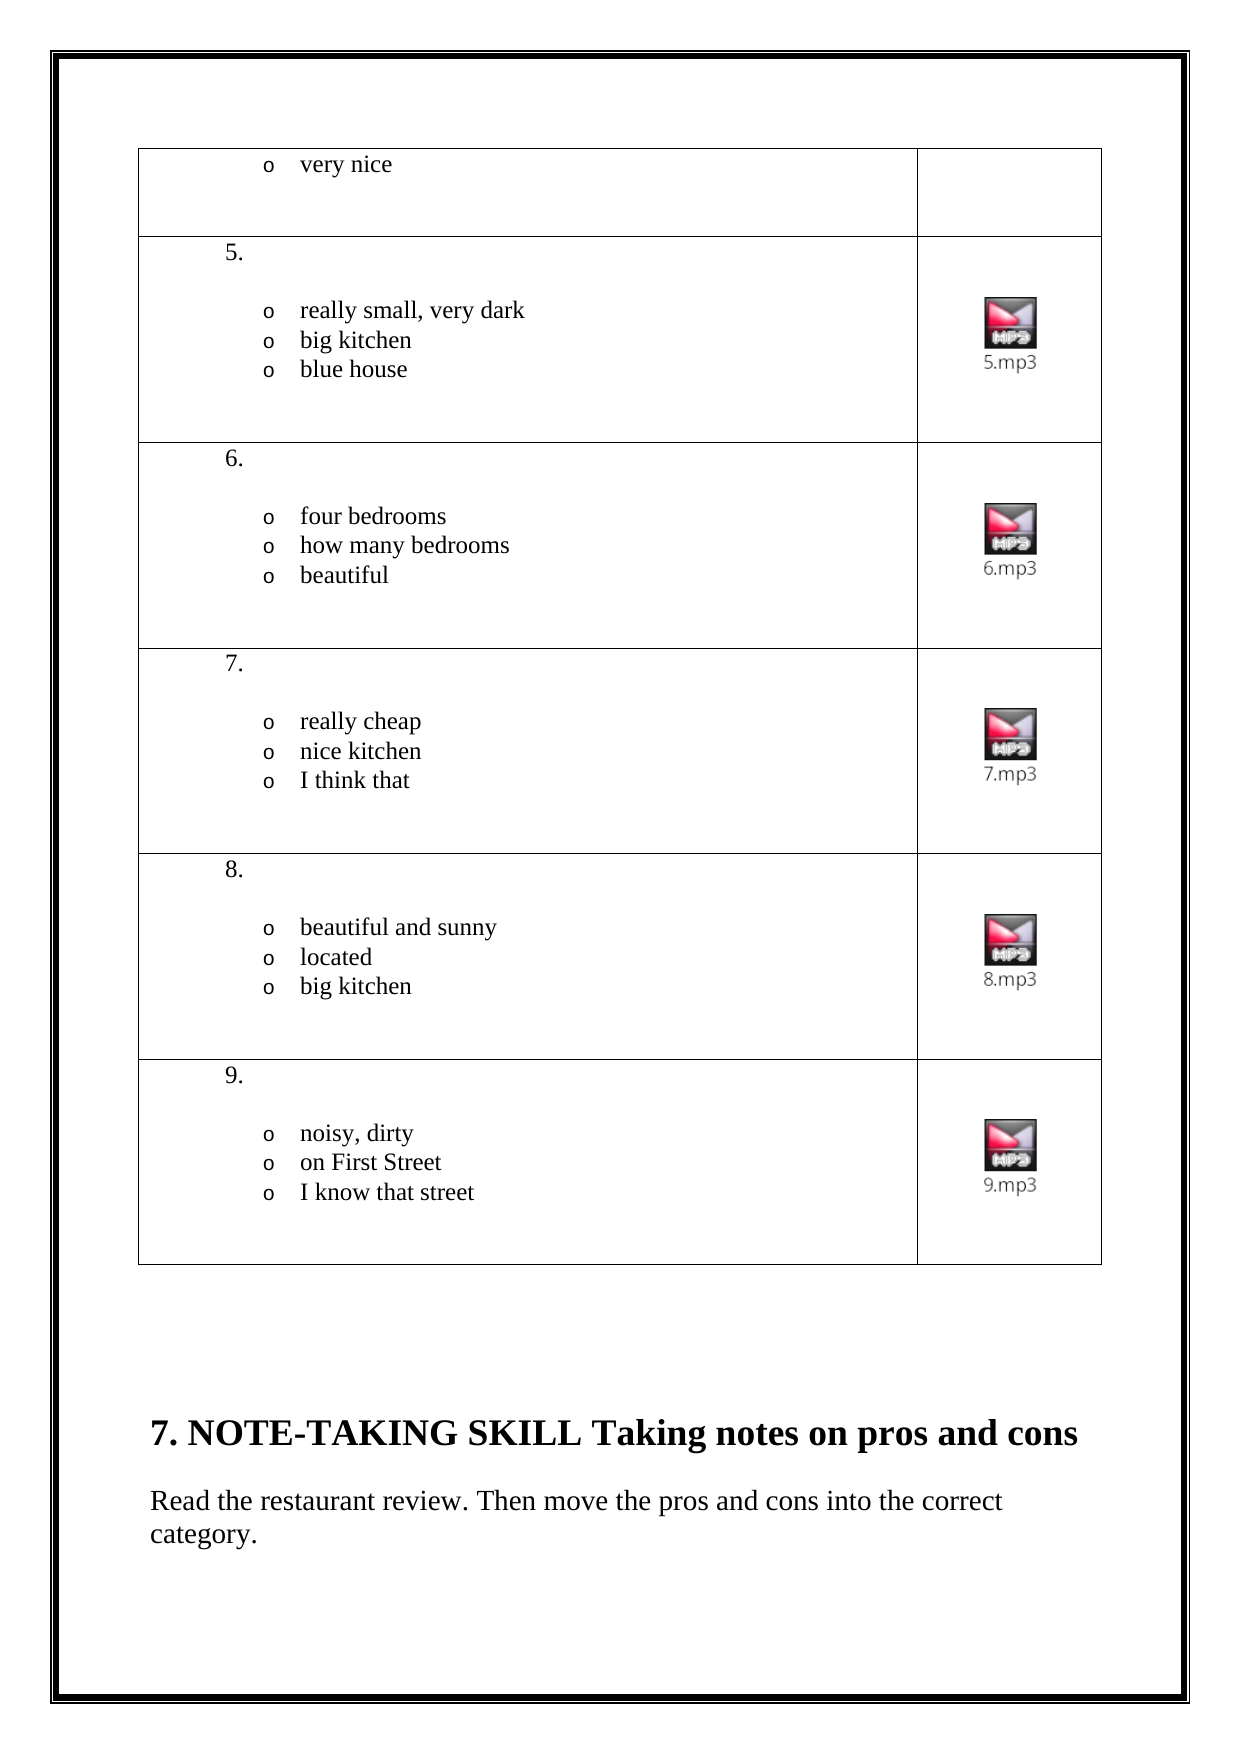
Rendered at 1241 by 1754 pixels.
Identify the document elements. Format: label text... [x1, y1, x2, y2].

text Read the restaurant review. Then move the pros and cons into the correct category. [150, 1483, 1090, 1550]
table_cell [918, 1060, 1101, 1264]
table_cell 5. really small, very dark big kitchen blue house [139, 237, 917, 442]
text 7. NOTE-TAKING SKILL Taking notes on pros and cons [150, 1410, 1090, 1453]
table_cell 6. four bedrooms how many bedrooms beautiful [139, 443, 917, 647]
table_cell 8. beautiful and sunny located big kitchen [139, 854, 917, 1059]
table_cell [139, 149, 917, 236]
table_cell [918, 237, 1101, 442]
table_cell [918, 649, 1101, 853]
table_cell [918, 854, 1101, 1059]
table_cell [918, 443, 1101, 647]
table_cell 9. noisy, dirty on First Street I know that street [139, 1060, 917, 1264]
table_cell [918, 149, 1101, 236]
table_cell 7. really cheap nice kitchen I think that [139, 649, 917, 853]
